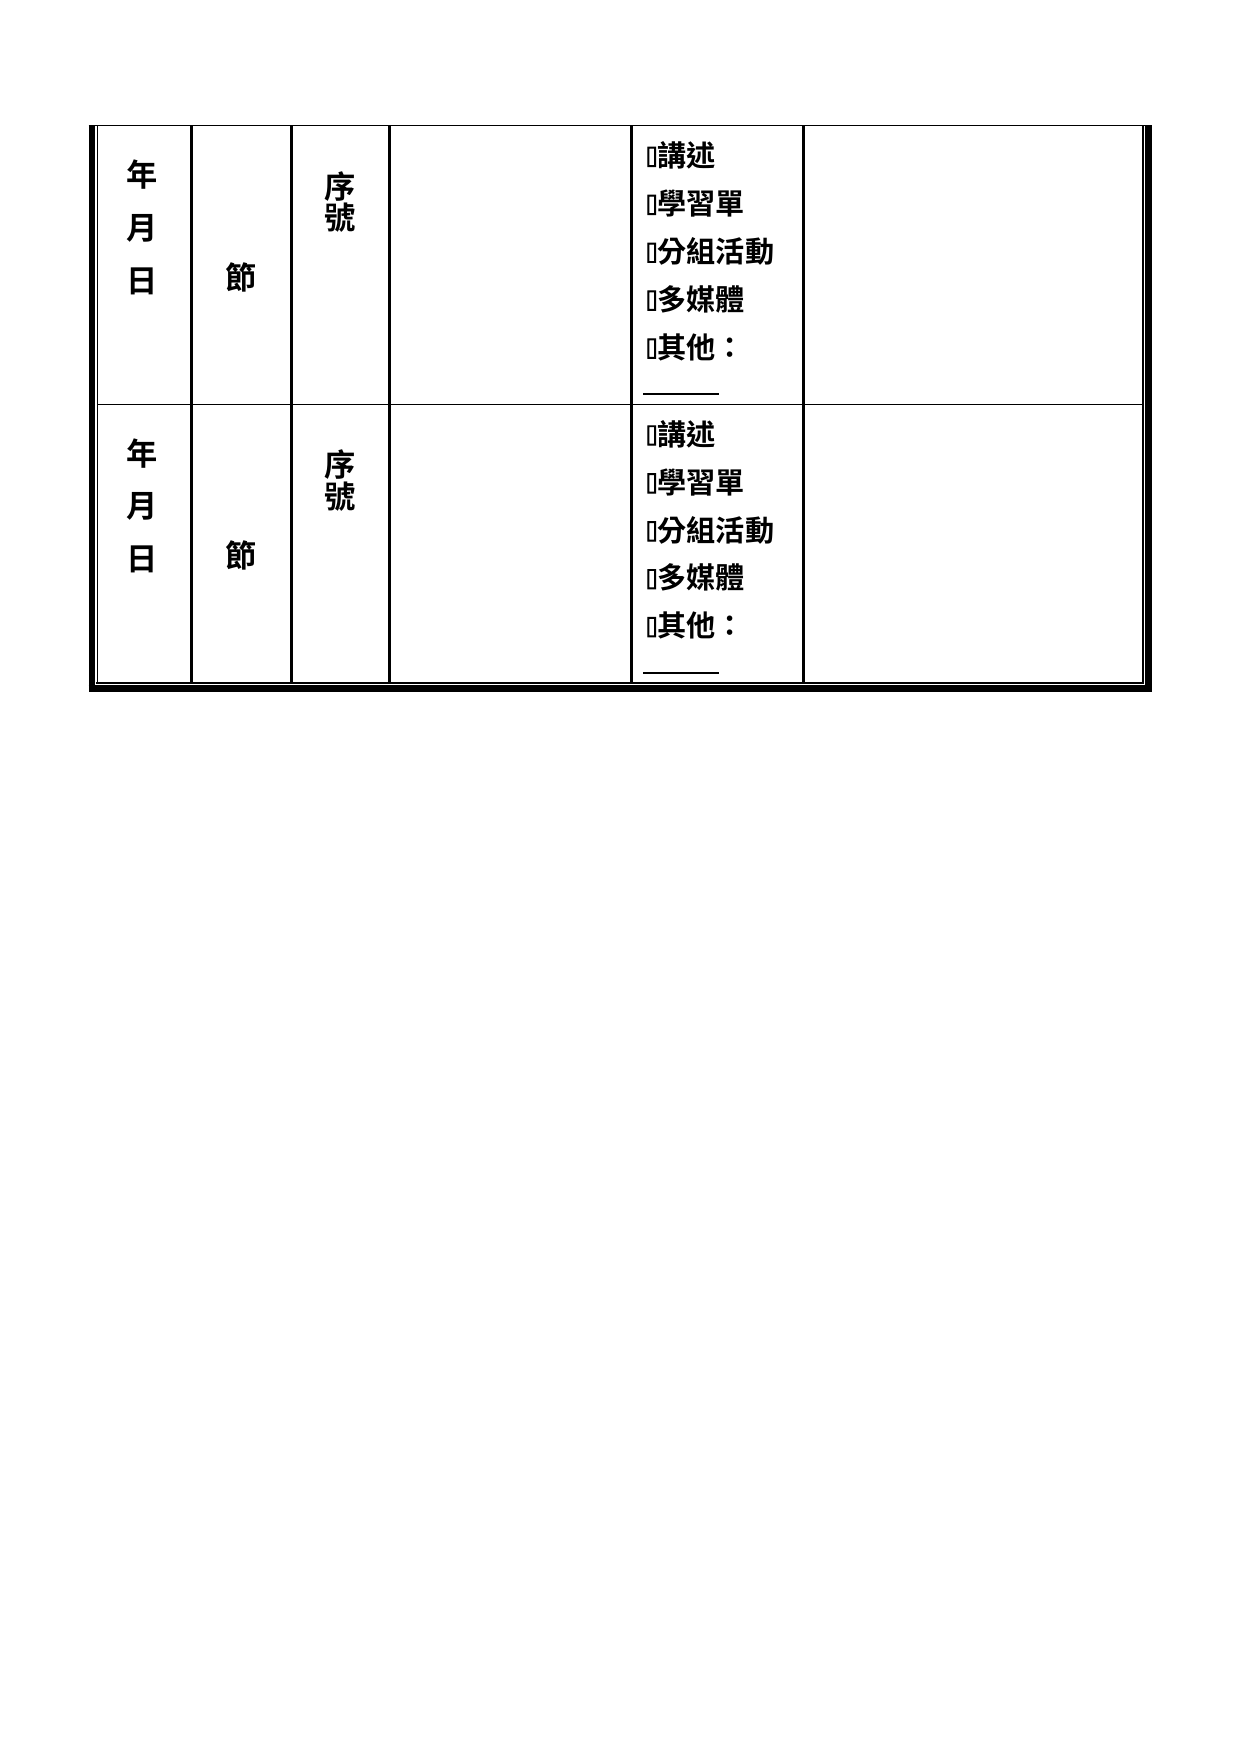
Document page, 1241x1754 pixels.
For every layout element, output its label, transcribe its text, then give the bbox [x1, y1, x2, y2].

table_cell [391, 126, 630, 404]
table_cell 序號 [293, 126, 388, 404]
table_cell 講述 學習單 分組活動 多媒體 其他： [633, 405, 802, 682]
table_cell 年 月 日 [98, 126, 190, 404]
table_cell 序號 [293, 405, 388, 682]
table_cell 年 月 日 [98, 405, 190, 682]
table_cell 節 [193, 405, 290, 682]
table_cell 節 [193, 126, 290, 404]
table_cell 講述 學習單 分組活動 多媒體 其他： [633, 126, 802, 404]
table_cell [805, 126, 1142, 404]
table_cell [391, 405, 630, 682]
table_cell [805, 405, 1142, 682]
